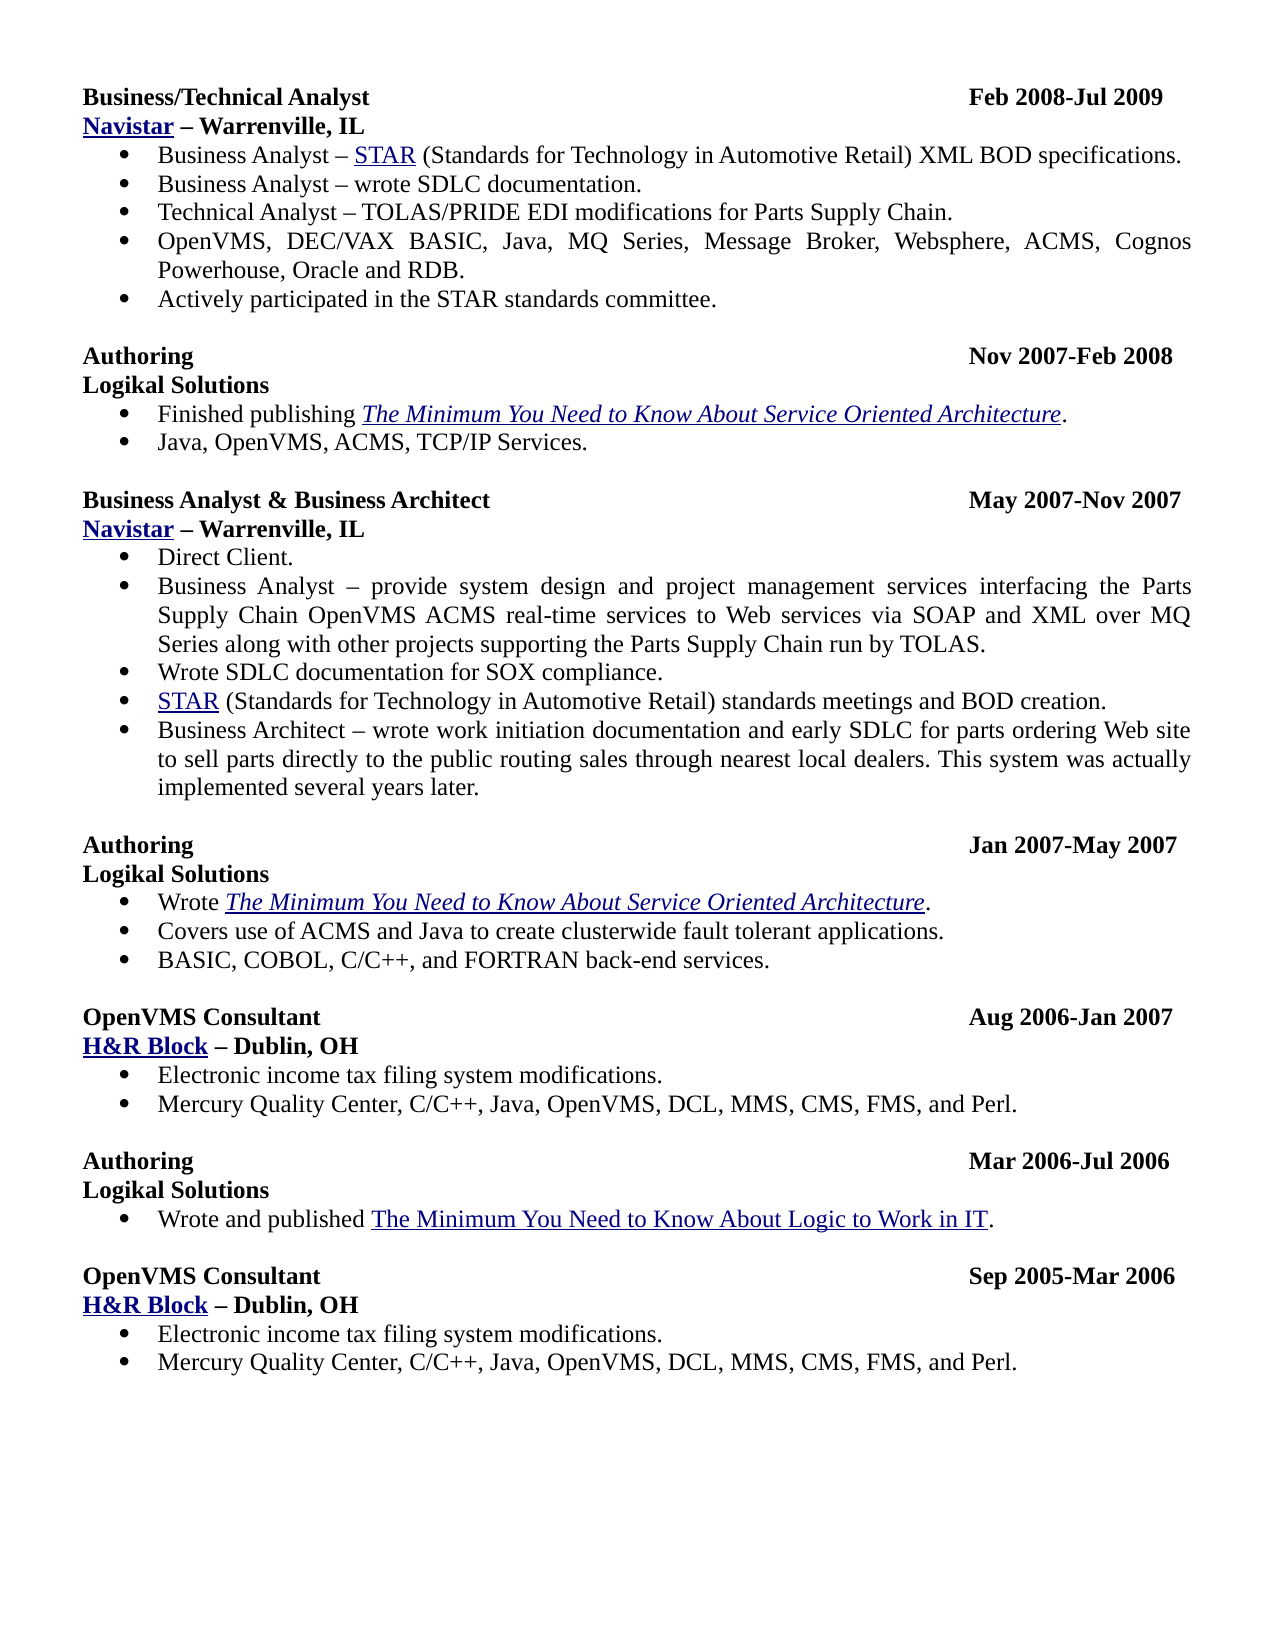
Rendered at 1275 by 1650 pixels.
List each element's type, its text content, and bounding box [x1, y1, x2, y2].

list Technical Analyst – TOLAS/PRIDE EDI modifications for Parts Supply Chain. [120, 197, 1192, 226]
text Authoring Mar 2006-Jul 2006 [82, 1146, 1192, 1175]
list Business Analyst – wrote SDLC documentation. [120, 169, 1192, 197]
text Authoring Jan 2007-May 2007 [82, 830, 1192, 859]
text Authoring Nov 2007-Feb 2008 [82, 341, 1192, 370]
text Business Analyst & Business Architect May 2007-Nov 2007 [82, 485, 1192, 514]
list Actively participated in the STAR standards committee. [120, 284, 1192, 312]
text H&R Block – Dublin, OH [82, 1290, 1192, 1319]
list OpenVMS, DEC/VAX BASIC, Java, MQ Series, Message Broker, Websphere, ACMS, Cognos Powerhouse, Oracle and RDB. [120, 226, 1192, 284]
list Business Architect – wrote work initiation documentation and early SDLC for parts ordering Web site to sell parts directly to the public routing sales through nearest local dealers. This system was actually implemented several years later. [120, 715, 1192, 801]
list Mercury Quality Center, C/C++, Java, OpenVMS, DCL, MMS, CMS, FMS, and Perl. [120, 1089, 1192, 1117]
list Covers use of ACMS and Java to create clusterwide fault tolerant applications. [120, 916, 1192, 945]
list Wrote SDLC documentation for SOX compliance. [120, 657, 1192, 686]
list BASIC, COBOL, C/C++, and FORTRAN back-end services. [120, 945, 1192, 974]
list Java, OpenVMS, ACMS, TCP/IP Services. [120, 427, 1192, 456]
list Wrote The Minimum You Need to Know About Service Oriented Architecture. [120, 887, 1192, 916]
list Electronic income tax filing system modifications. [120, 1060, 1192, 1089]
text Logikal Solutions [82, 859, 1192, 887]
list Electronic income tax filing system modifications. [120, 1319, 1192, 1347]
text OpenVMS Consultant Aug 2006-Jan 2007 [82, 1002, 1192, 1031]
text Navistar – Warrenville, IL [82, 514, 1192, 542]
list Mercury Quality Center, C/C++, Java, OpenVMS, DCL, MMS, CMS, FMS, and Perl. [120, 1347, 1192, 1376]
text OpenVMS Consultant Sep 2005-Mar 2006 [82, 1261, 1192, 1290]
text Business/Technical Analyst Feb 2008-Jul 2009 [82, 82, 1192, 111]
text Navistar – Warrenville, IL [82, 111, 1192, 140]
list Wrote and published The Minimum You Need to Know About Logic to Work in IT. [120, 1204, 1192, 1232]
list Business Analyst – provide system design and project management services interfacing the Parts Supply Chain OpenVMS ACMS real-time services to Web services via SOAP and XML over MQ Series along with other projects supporting the Parts Supply Chain run by TOLAS. [120, 571, 1192, 657]
text Logikal Solutions [82, 1175, 1192, 1204]
text Logikal Solutions [82, 370, 1192, 399]
list STAR (Standards for Technology in Automotive Retail) standards meetings and BOD creation. [120, 686, 1192, 715]
list Finished publishing The Minimum You Need to Know About Service Oriented Architecture. [120, 399, 1192, 427]
text H&R Block – Dublin, OH [82, 1031, 1192, 1060]
list Direct Client. [120, 542, 1192, 571]
list Business Analyst – STAR (Standards for Technology in Automotive Retail) XML BOD specifications. [120, 140, 1192, 169]
